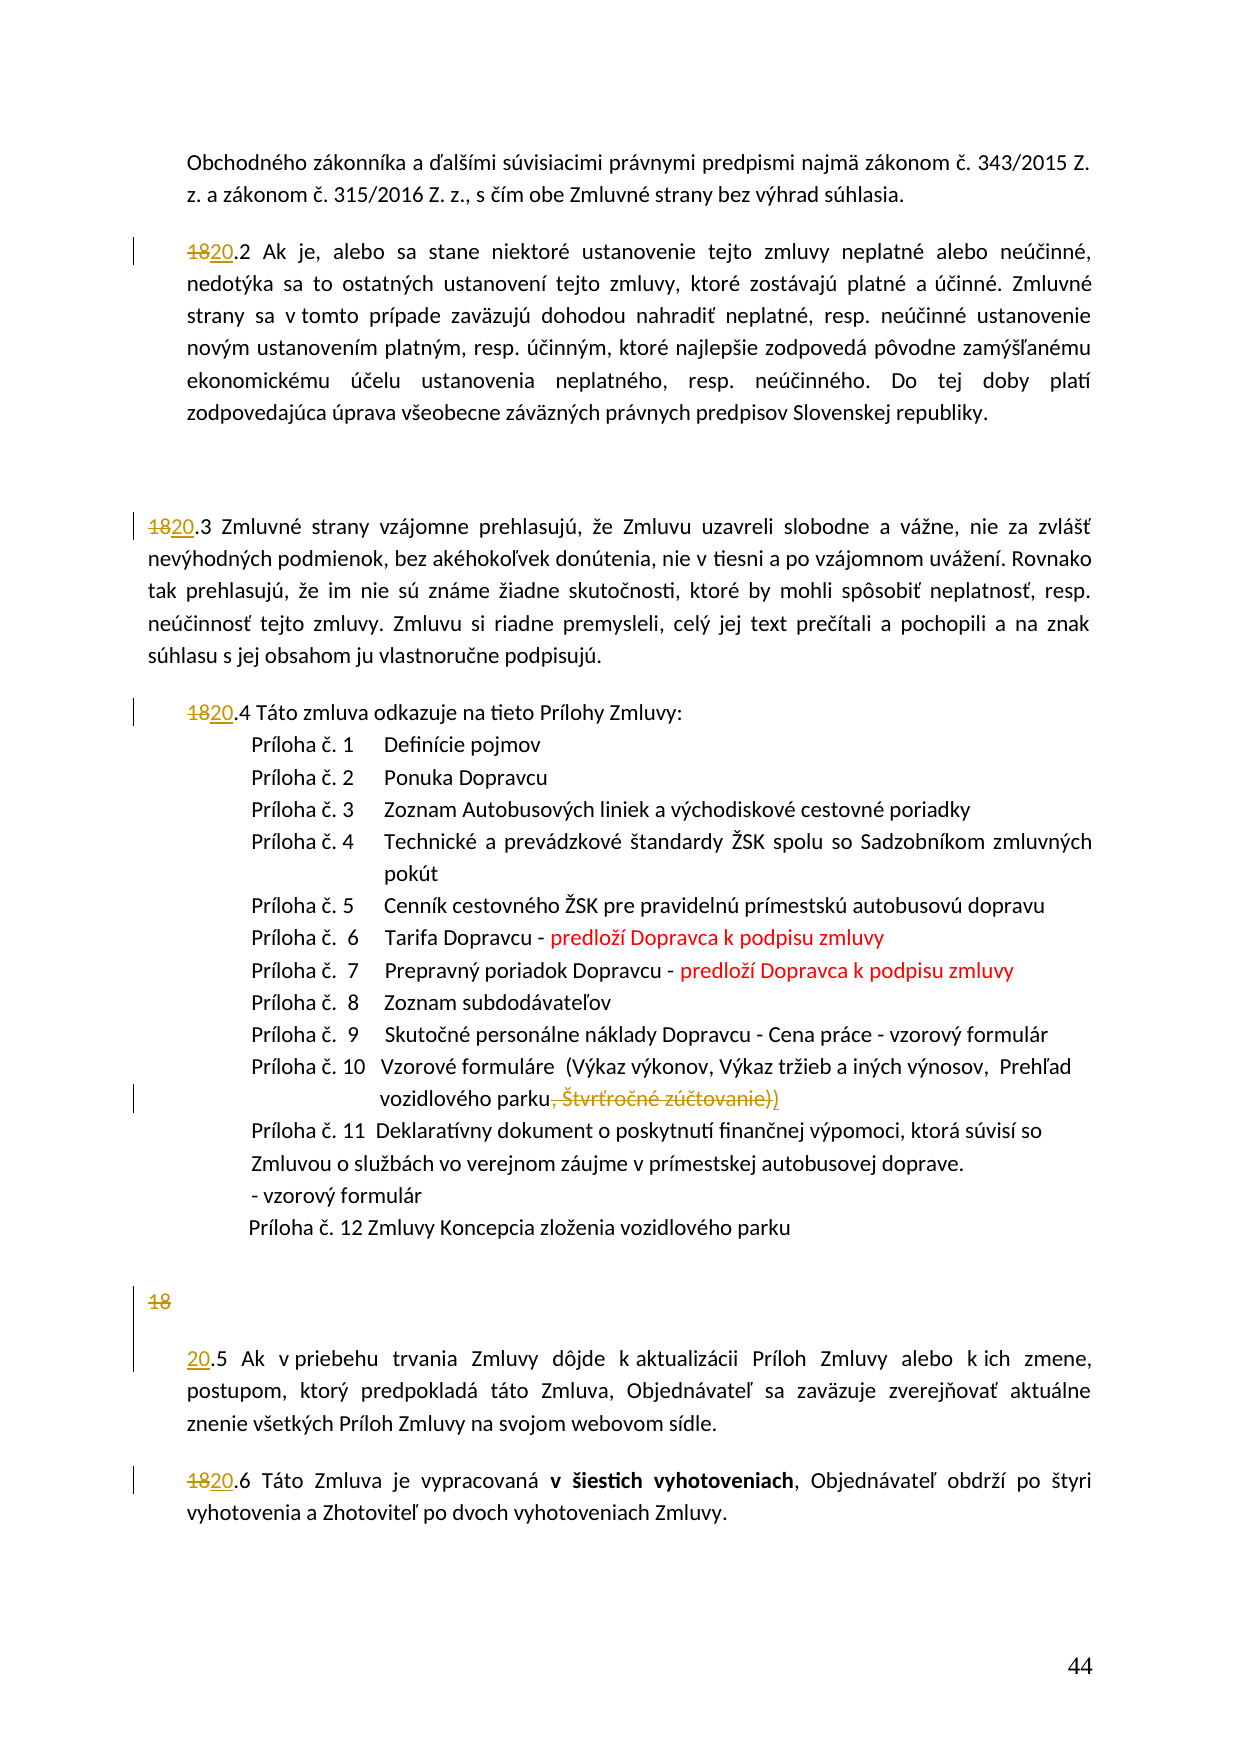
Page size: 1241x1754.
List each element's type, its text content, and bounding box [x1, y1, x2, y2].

text Príloha č. 1 Definície pojmov [251, 730, 1093, 758]
text .6 Táto Zmluva je vypracovaná v šiestich vyhotoveniach, Objednávateľ obdrží po štyri vyhotovenia a Zhotoviteľ po dvoch vyhotoveniach Zmluvy. [187, 1466, 1093, 1526]
text .2 Ak je, alebo sa stane niektoré ustanovenie tejto zmluvy neplatné alebo neúčinné, nedotýka sa to ostatných ustanovení tejto zmluvy, ktoré zostávajú platné a účinné. Zmluvné strany sa v tomto prípade zaväzujú dohodou nahradiť neplatné, resp. neúčinné ustanovenie novým ustanovením platným, resp. účinným, ktoré najlepšie zodpovedá pôvodne zamýšľanému ekonomickému účelu ustanovenia neplatného, resp. neúčinného. Do tej doby platí zodpovedajúca úprava všeobecne záväzných právnych predpisov Slovenskej republiky. [187, 237, 1093, 426]
text Príloha č. 11 Deklaratívny dokument o poskytnutí finančnej výpomoci, ktorá súvisí so Zmluvou o službách vo verejnom záujme v prímestskej autobusovej doprave. [251, 1117, 1093, 1177]
text Príloha č. 9 Skutočné personálne náklady Dopravcu - Cena práce - vzorový formulár [251, 1020, 1093, 1048]
text Príloha č. 2 Ponuka Dopravcu [251, 763, 1093, 791]
text Príloha č. 3 Zoznam Autobusových liniek a východiskové cestovné poriadky [251, 795, 1093, 823]
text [187, 148, 1093, 208]
text Príloha č. 5 Cenník cestovného ŽSK pre pravidelnú prímestskú autobusovú dopravu [251, 891, 1093, 919]
text Príloha č. 6 Tarifa Dopravcu - predloží Dopravca k podpisu zmluvy [251, 923, 1093, 952]
text Príloha č. 10 Vzorové formuláre (Výkaz výkonov, Výkaz tržieb a iných výnosov, Prehľad [251, 1052, 1093, 1080]
text .5 Ak v priebehu trvania Zmluvy dôjde k aktualizácii Príloh Zmluvy alebo k ich zmene, postupom, ktorý predpokladá táto Zmluva, Objednávateľ sa zaväzuje zverejňovať aktuálne znenie všetkých Príloh Zmluvy na svojom webovom sídle. [187, 1344, 1093, 1437]
text .3 Zmluvné strany vzájomne prehlasujú, že Zmluvu uzavreli slobodne a vážne, nie za zvlášť nevýhodných podmienok, bez akéhokoľvek donútenia, nie v tiesni a po vzájomnom uvážení. Rovnako tak prehlasujú, že im nie sú známe žiadne skutočnosti, ktoré by mohli spôsobiť neplatnosť, resp. neúčinnosť tejto zmluvy. Zmluvu si riadne premysleli, celý jej text prečítali a pochopili a na znak súhlasu s jej obsahom ju vlastnoručne podpisujú. [148, 512, 1093, 669]
text - vzorový formulár [251, 1181, 1093, 1209]
text Príloha č. 7 Prepravný poriadok Dopravcu - predloží Dopravca k podpisu zmluvy [251, 956, 1093, 984]
text .4 Táto zmluva odkazuje na tieto Prílohy Zmluvy: [187, 698, 1093, 726]
text Príloha č. 8 Zoznam subdodávateľov [251, 988, 1093, 1016]
text Príloha č. 4 Technické a prevádzkové štandardy ŽSK spolu so Sadzobníkom zmluvných pokút [251, 827, 1093, 887]
text vozidlového parku [251, 1084, 1093, 1112]
text Príloha č. 12 Zmluvy Koncepcia zloženia vozidlového parku [157, 1213, 1093, 1241]
